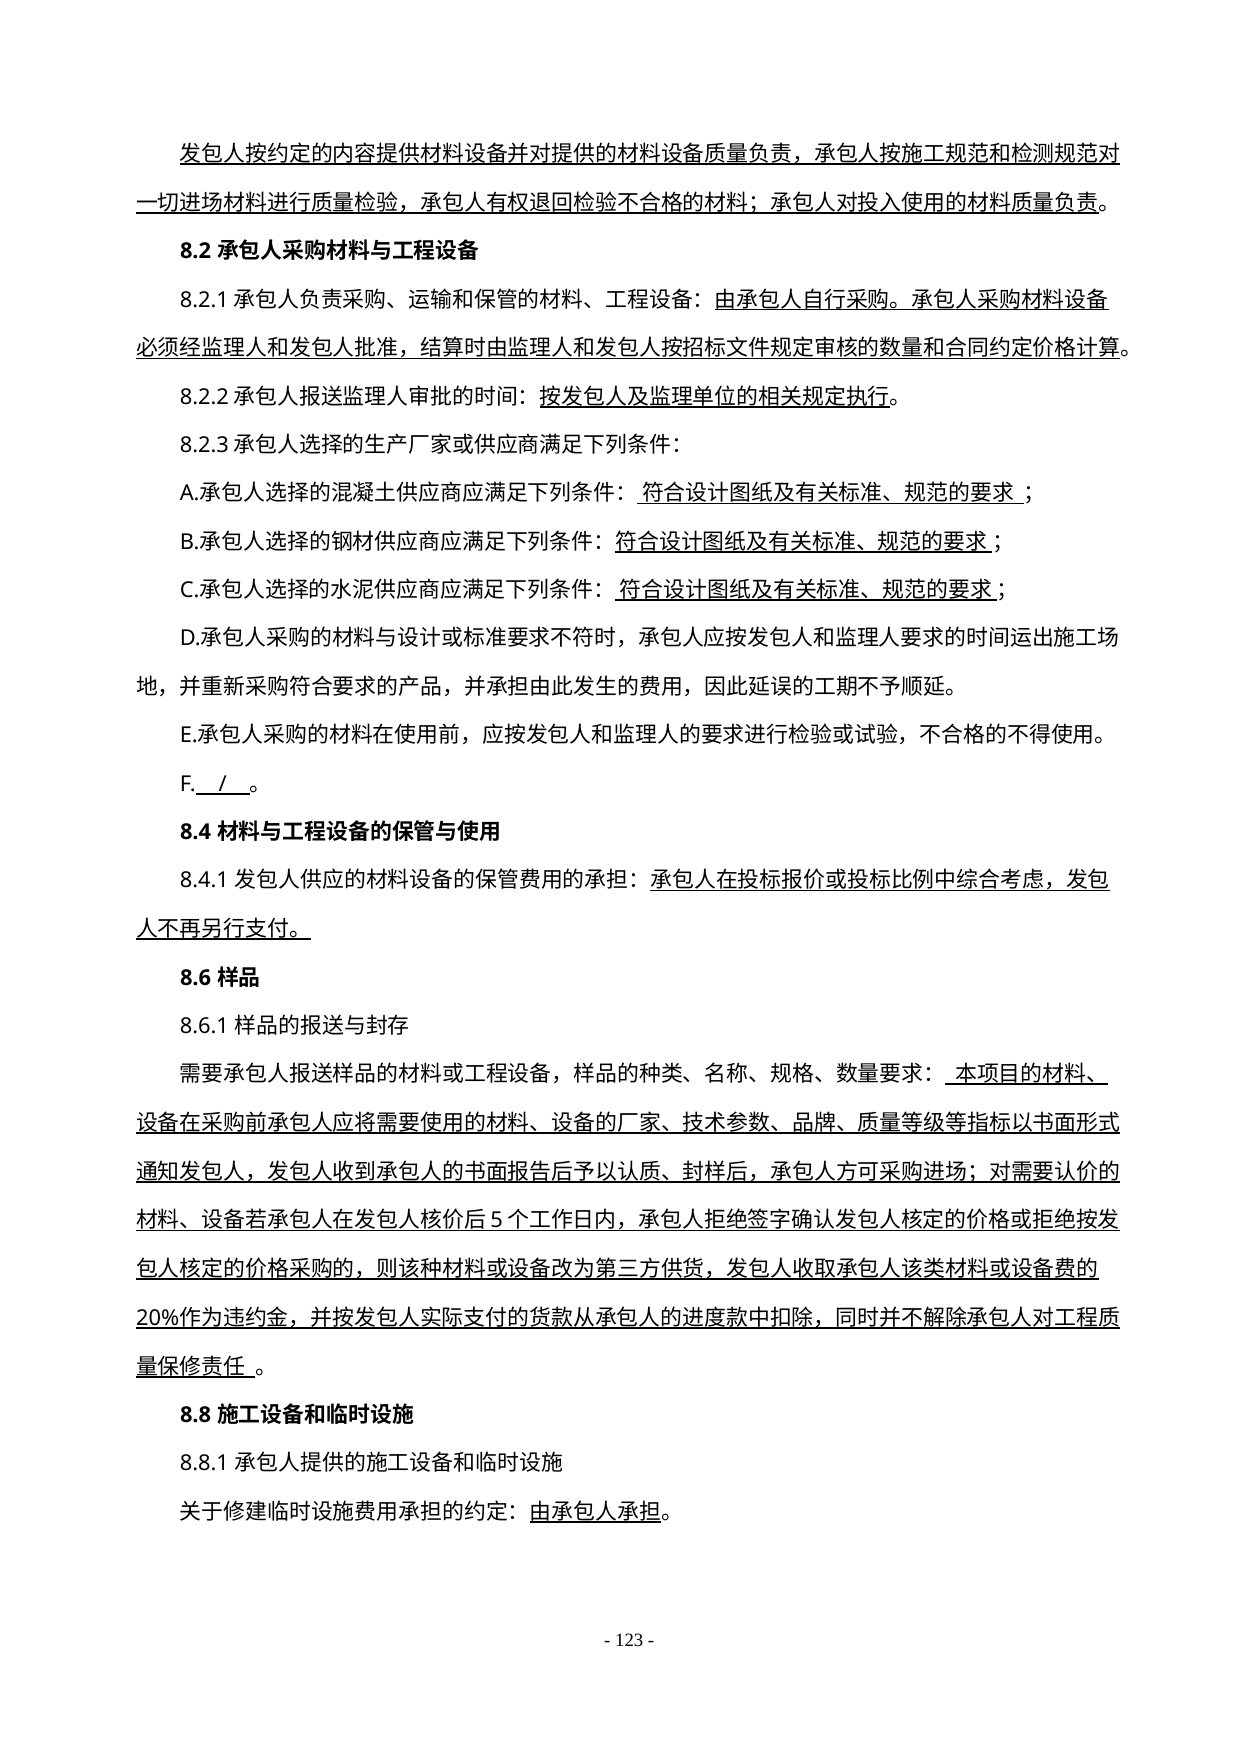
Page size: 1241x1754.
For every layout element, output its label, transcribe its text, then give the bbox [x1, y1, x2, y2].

text 需要承包人报送样品的材料或工程设备，样品的种类、名称、规格、数量要求： 本项目的材料、设备在采购前承包人应将需要使用的材料、设备的厂家、技术参数、品牌、质量等级等指标以书面形式通知发包人，发包人收到承包人的书面报告后予以认质、封样后，承包人方可采购进场；对需要认价的材料、设备若承包人在发包人核价后5个工作日内，承包人拒绝签字确认发包人核定的价格或拒绝按发包人核定的价格采购的，则该种材料或设备改为第三方供货，发包人收取承包人该类材料或设备费的20%作为违约金，并按发包人实际支付的货款从承包人的进度款中扣除，同时并不解除承包人对工程质量保修责任 。 [136, 1056, 1122, 1381]
text C.承包人选择的水泥供应商应满足下列条件： 符合设计图纸及有关标准、规范的要求 ； [136, 572, 1122, 604]
text 8.6.1 样品的报送与封存 [136, 1007, 1122, 1040]
text D.承包人采购的材料与设计或标准要求不符时，承包人应按发包人和监理人要求的时间运出施工场地，并重新采购符合要求的产品，并承担由此发生的费用，因此延误的工期不予顺延。 [136, 620, 1122, 701]
text 关于修建临时设施费用承担的约定：由承包人承担。 [136, 1493, 1122, 1526]
text 8.2.3承包人选择的生产厂家或供应商满足下列条件： [136, 427, 1122, 459]
subtitle 8.8 施工设备和临时设施 [136, 1397, 1122, 1429]
text 8.4.1 发包人供应的材料设备的保管费用的承担：承包人在投标报价或投标比例中综合考虑，发包人不再另行支付。 [136, 862, 1122, 943]
subtitle 8.2 承包人采购材料与工程设备 [136, 233, 1122, 265]
text 8.8.1 承包人提供的施工设备和临时设施 [136, 1445, 1122, 1477]
text 发包人按约定的内容提供材料设备并对提供的材料设备质量负责，承包人按施工规范和检测规范对一切进场材料进行质量检验，承包人有权退回检验不合格的材料；承包人对投入使用的材料质量负责。 [136, 136, 1122, 217]
text 8.2.1承包人负责采购、运输和保管的材料、工程设备：由承包人自行采购。承包人采购材料设备必须经监理人和发包人批准，结算时由监理人和发包人按招标文件规定审核的数量和合同约定价格计算。 [136, 281, 1122, 362]
text 8.2.2承包人报送监理人审批的时间：按发包人及监理单位的相关规定执行。 [136, 378, 1122, 411]
subtitle 8.4 材料与工程设备的保管与使用 [136, 814, 1122, 846]
text A.承包人选择的混凝土供应商应满足下列条件： 符合设计图纸及有关标准、规范的要求 ； [136, 475, 1122, 507]
text B.承包人选择的钢材供应商应满足下列条件：符合设计图纸及有关标准、规范的要求 ； [136, 523, 1122, 556]
text F. / 。 [136, 765, 1122, 798]
text E.承包人采购的材料在使用前，应按发包人和监理人的要求进行检验或试验，不合格的不得使用。 [136, 717, 1122, 749]
subtitle 8.6 样品 [136, 959, 1122, 992]
